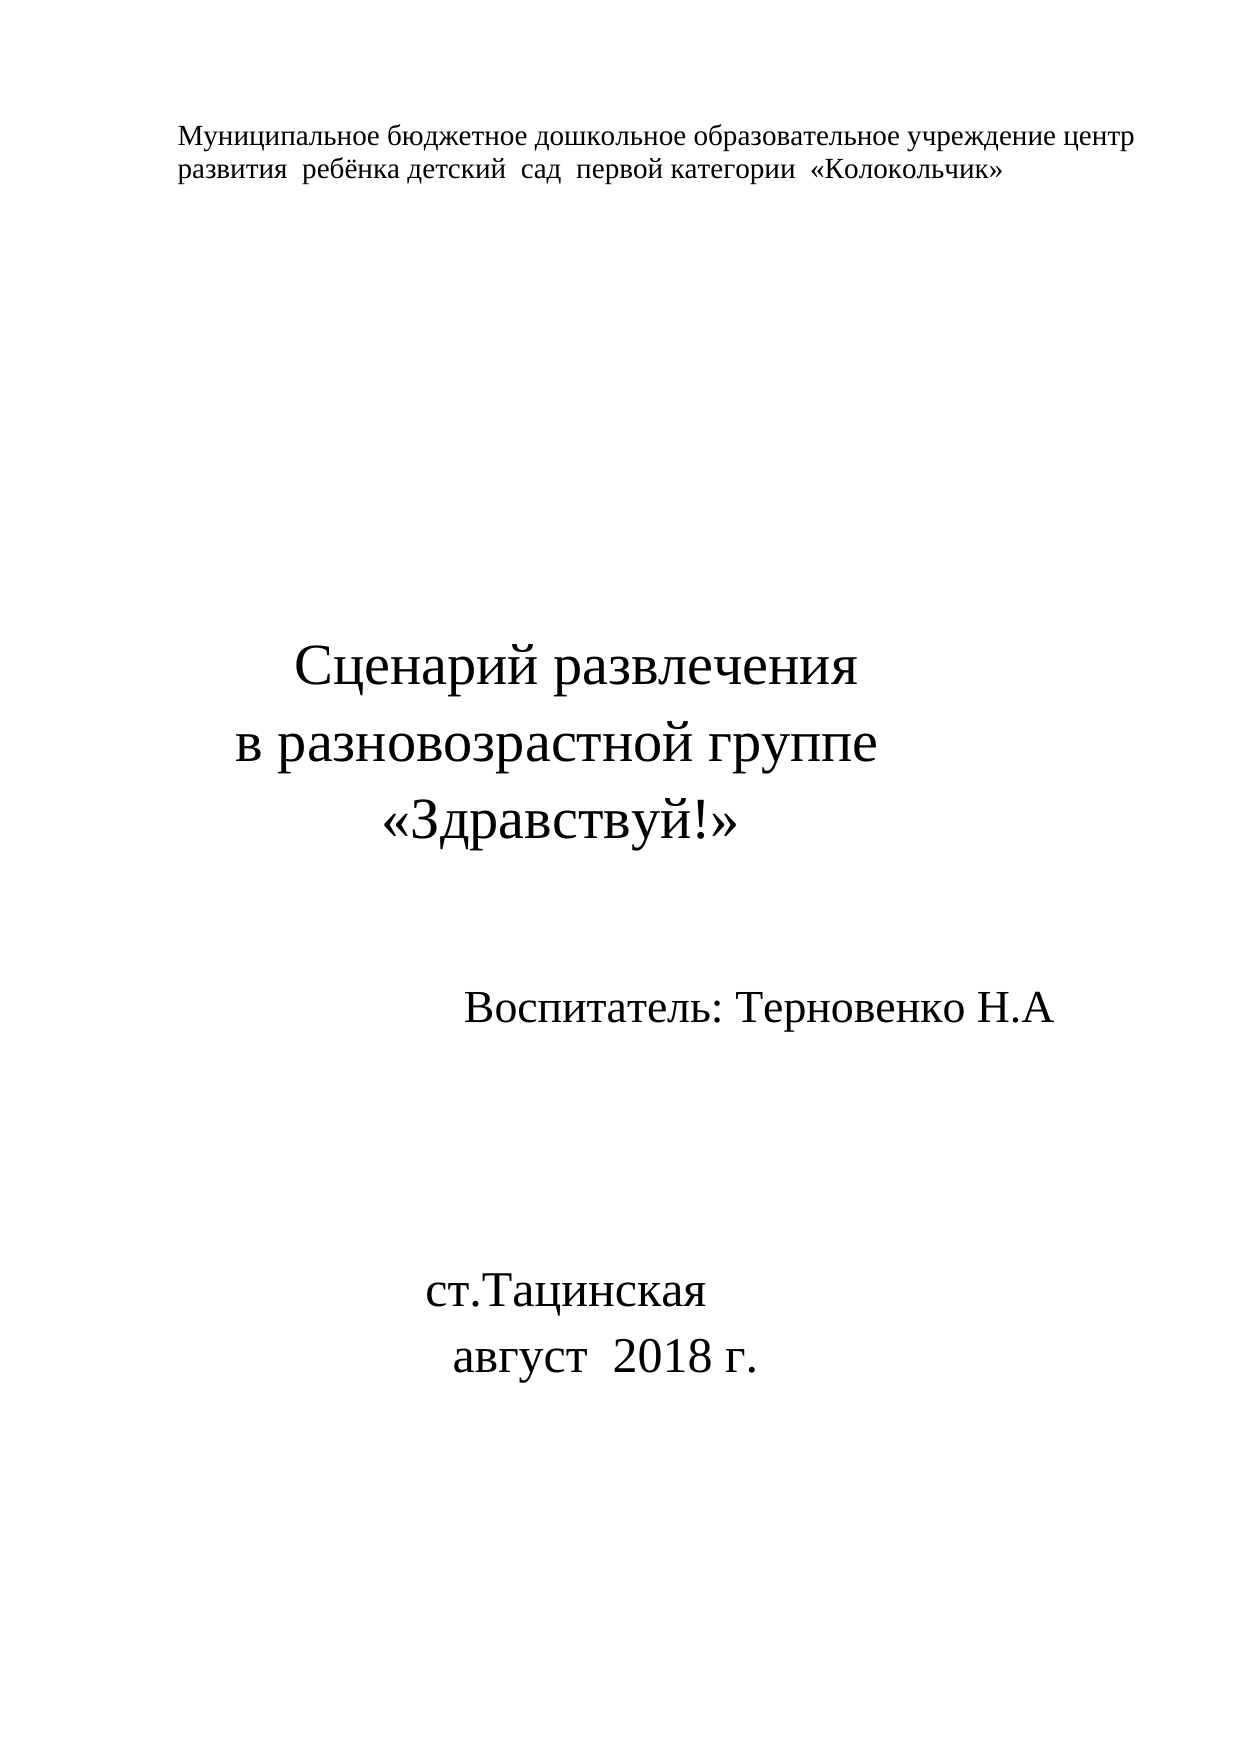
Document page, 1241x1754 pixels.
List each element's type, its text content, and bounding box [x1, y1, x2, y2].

text Муниципальное бюджетное дошкольное образовательное учреждение центр развития ребёнка детский сад первой категории «Колокольчик» [177, 118, 1152, 185]
text Воспитатель: Терновенко Н.А [177, 980, 1152, 1033]
text Сценарий развлечения в разновозрастной группе «Здравствуй!» [177, 630, 1152, 851]
text ст.Тацинская август 2018 г. [177, 1259, 1152, 1383]
